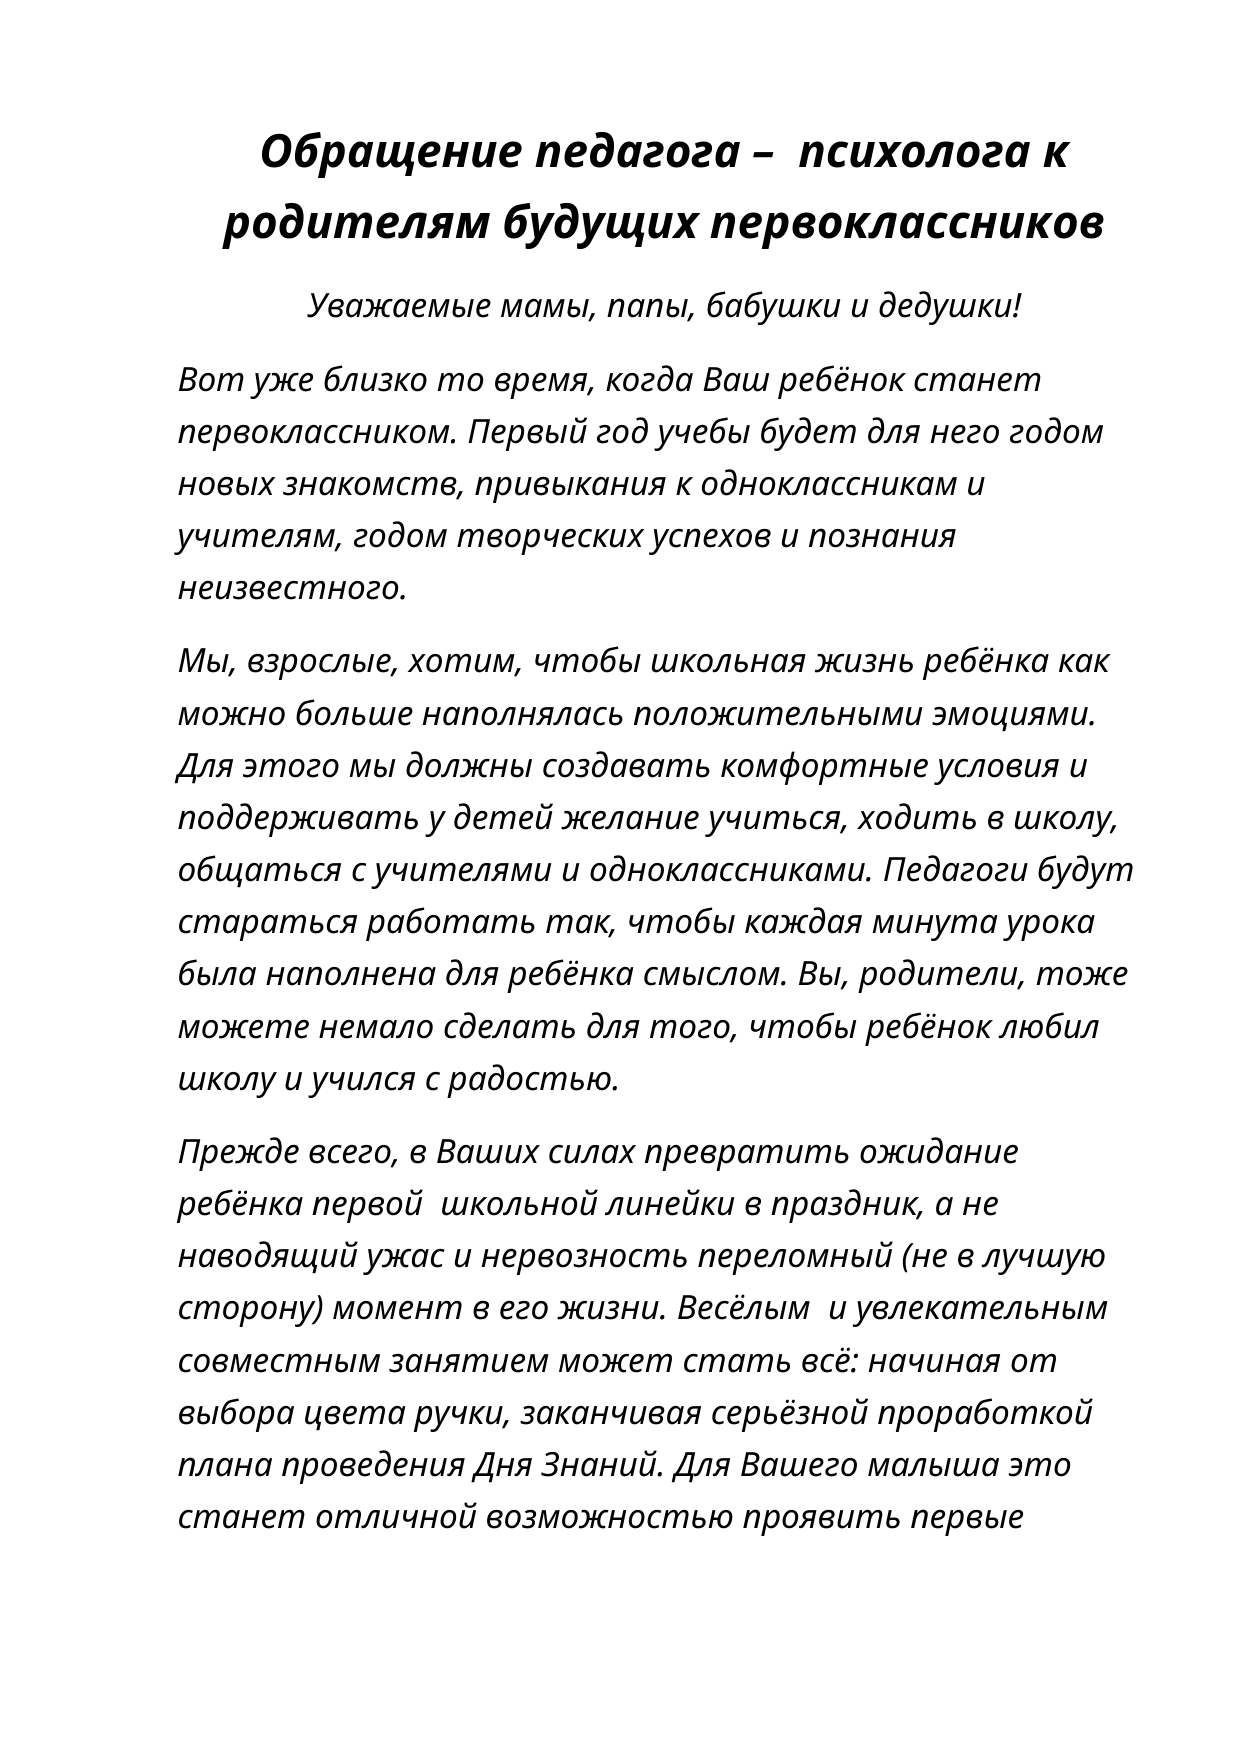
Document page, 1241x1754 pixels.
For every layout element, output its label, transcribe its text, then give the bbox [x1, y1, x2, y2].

text Мы, взрослые, хотим, чтобы школьная жизнь ребёнка как можно больше наполнялась положительными эмоциями. Для этого мы должны создавать комфортные условия и поддерживать у детей желание учиться, ходить в школу, общаться с учителями и одноклассниками. Педагоги будут стараться работать так, чтобы каждая минута урока была наполнена для ребёнка смыслом. Вы, родители, тоже можете немало сделать для того, чтобы ребёнок любил школу и учился с радостью. [177, 637, 1152, 1100]
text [177, 1128, 1152, 1538]
text Вот уже близко то время, когда Ваш ребёнок станет первоклассником. Первый год учебы будет для него годом новых знакомств, привыкания к одноклассникам и учителям, годом творческих успехов и познания неизвестного. [177, 355, 1152, 609]
text Обращение педагога – психолога к родителям будущих первоклассников [177, 118, 1152, 252]
text Уважаемые мамы, папы, бабушки и дедушки! [177, 282, 1152, 328]
